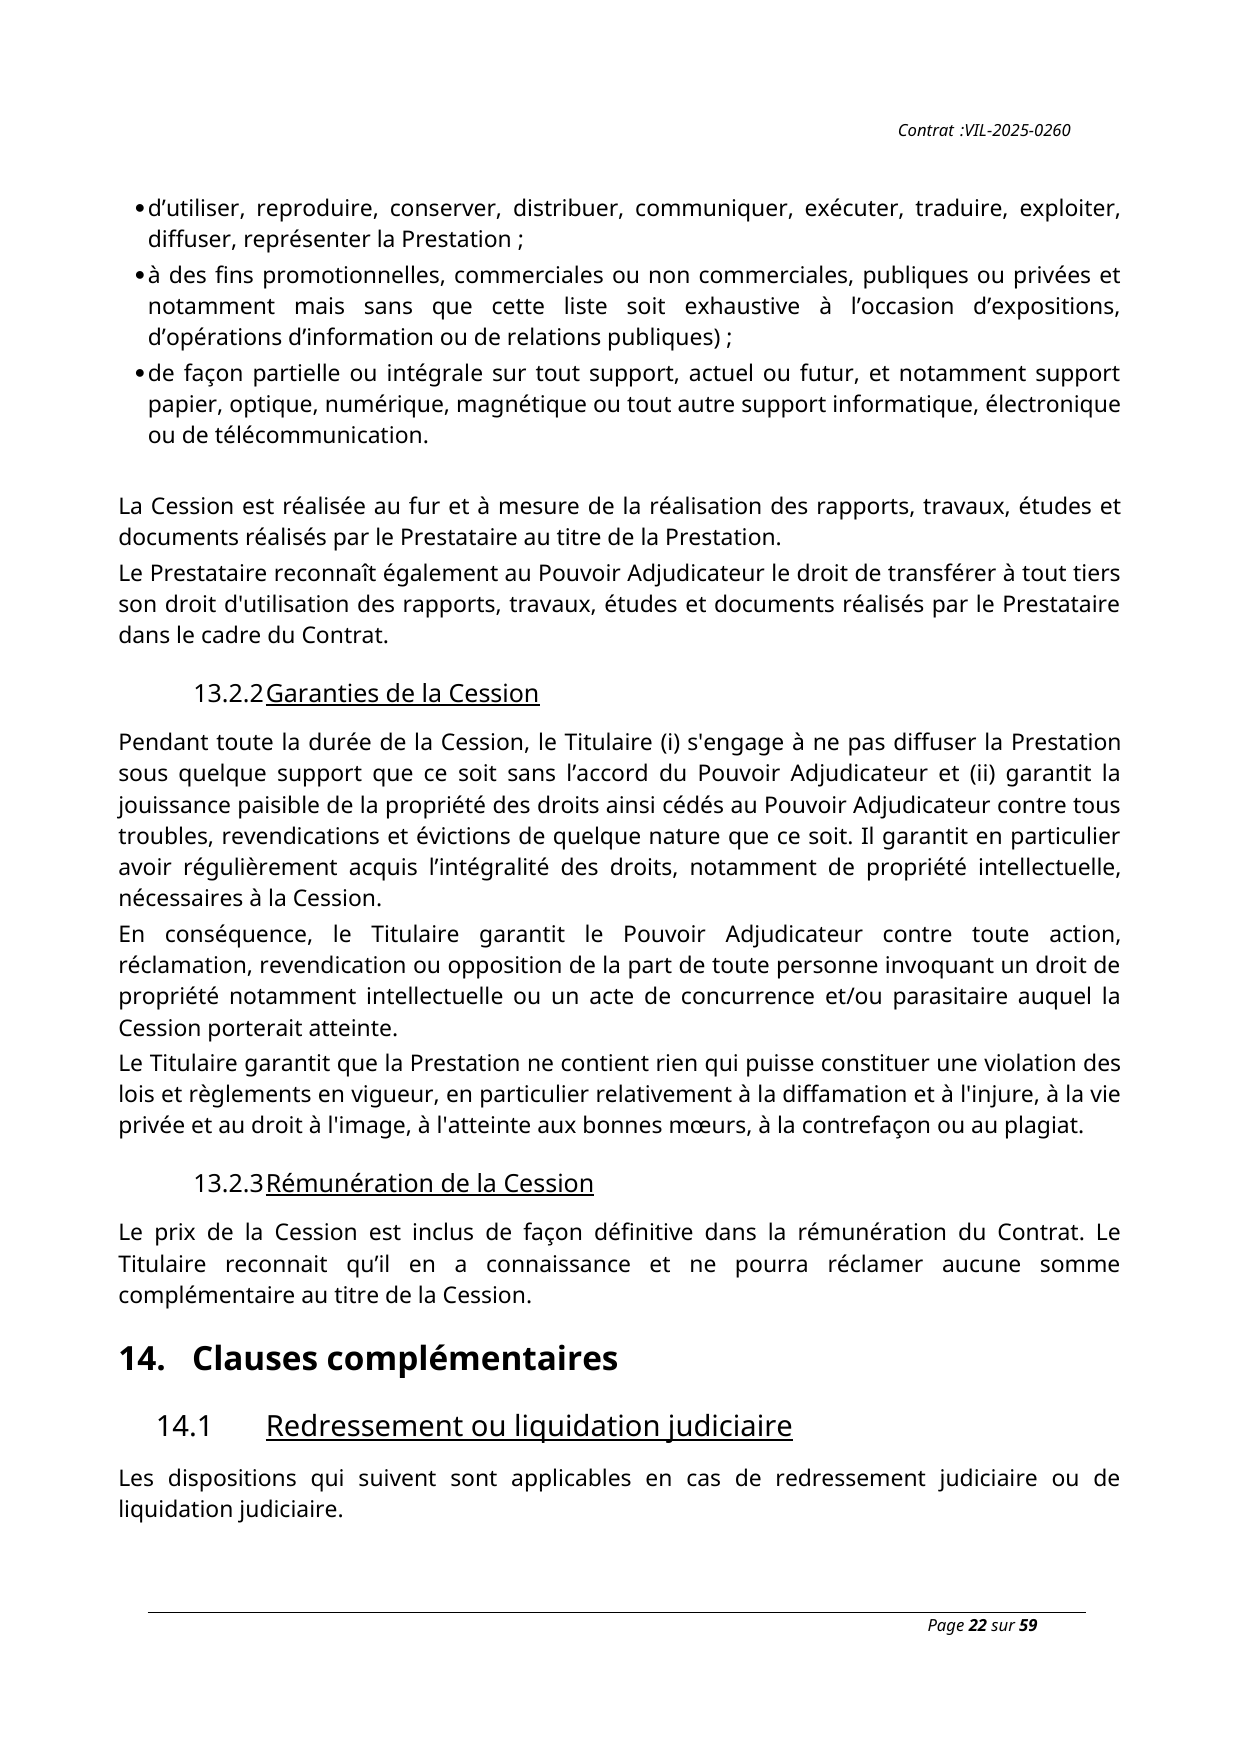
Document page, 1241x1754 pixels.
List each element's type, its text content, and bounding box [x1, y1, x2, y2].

text Le Titulaire garantit que la Prestation ne contient rien qui puisse constituer une violation des lois et règlements en vigueur, en particulier relativement à la diffamation et à l'injure, à la vie privée et au droit à l'image, à l'atteinte aux bonnes mœurs, à la contrefaçon ou au plagiat. [118, 1047, 1122, 1141]
text Le Prestataire reconnaît également au Pouvoir Adjudicateur le droit de transférer à tout tiers son droit d'utilisation des rapports, travaux, études et documents réalisés par le Prestataire dans le cadre du Contrat. [118, 557, 1122, 650]
text Clauses complémentaires [118, 1335, 1122, 1381]
text Les dispositions qui suivent sont applicables en cas de redressement judiciaire ou de liquidation judiciaire. [118, 1462, 1122, 1524]
list d’utiliser, reproduire, conserver, distribuer, communiquer, exécuter, traduire, exploiter, diffuser, représenter la Prestation ; [136, 192, 1122, 254]
text La Cession est réalisée au fur et à mesure de la réalisation des rapports, travaux, études et documents réalisés par le Prestataire au titre de la Prestation. [118, 490, 1122, 552]
text Redressement ou liquidation judiciaire [156, 1406, 1122, 1445]
text Rémunération de la Cession [193, 1166, 1122, 1200]
list de façon partielle ou intégrale sur tout support, actuel ou futur, et notamment support papier, optique, numérique, magnétique ou tout autre support informatique, électronique ou de télécommunication. [136, 357, 1122, 450]
text Pendant toute la durée de la Cession, le Titulaire (i) s'engage à ne pas diffuser la Prestation sous quelque support que ce soit sans l’accord du Pouvoir Adjudicateur et (ii) garantit la jouissance paisible de la propriété des droits ainsi cédés au Pouvoir Adjudicateur contre tous troubles, revendications et évictions de quelque nature que ce soit. Il garantit en particulier avoir régulièrement acquis l’intégralité des droits, notamment de propriété intellectuelle, nécessaires à la Cession. [118, 726, 1122, 913]
text Garanties de la Cession [193, 675, 1122, 709]
text Le prix de la Cession est inclus de façon définitive dans la rémunération du Contrat. Le Titulaire reconnait qu’il en a connaissance et ne pourra réclamer aucune somme complémentaire au titre de la Cession. [118, 1216, 1122, 1310]
list à des fins promotionnelles, commerciales ou non commerciales, publiques ou privées et notamment mais sans que cette liste soit exhaustive à l’occasion d’expositions, d’opérations d’information ou de relations publiques) ; [136, 259, 1122, 352]
text En conséquence, le Titulaire garantit le Pouvoir Adjudicateur contre toute action, réclamation, revendication ou opposition de la part de toute personne invoquant un droit de propriété notamment intellectuelle ou un acte de concurrence et/ou parasitaire auquel la Cession porterait atteinte. [118, 918, 1122, 1043]
